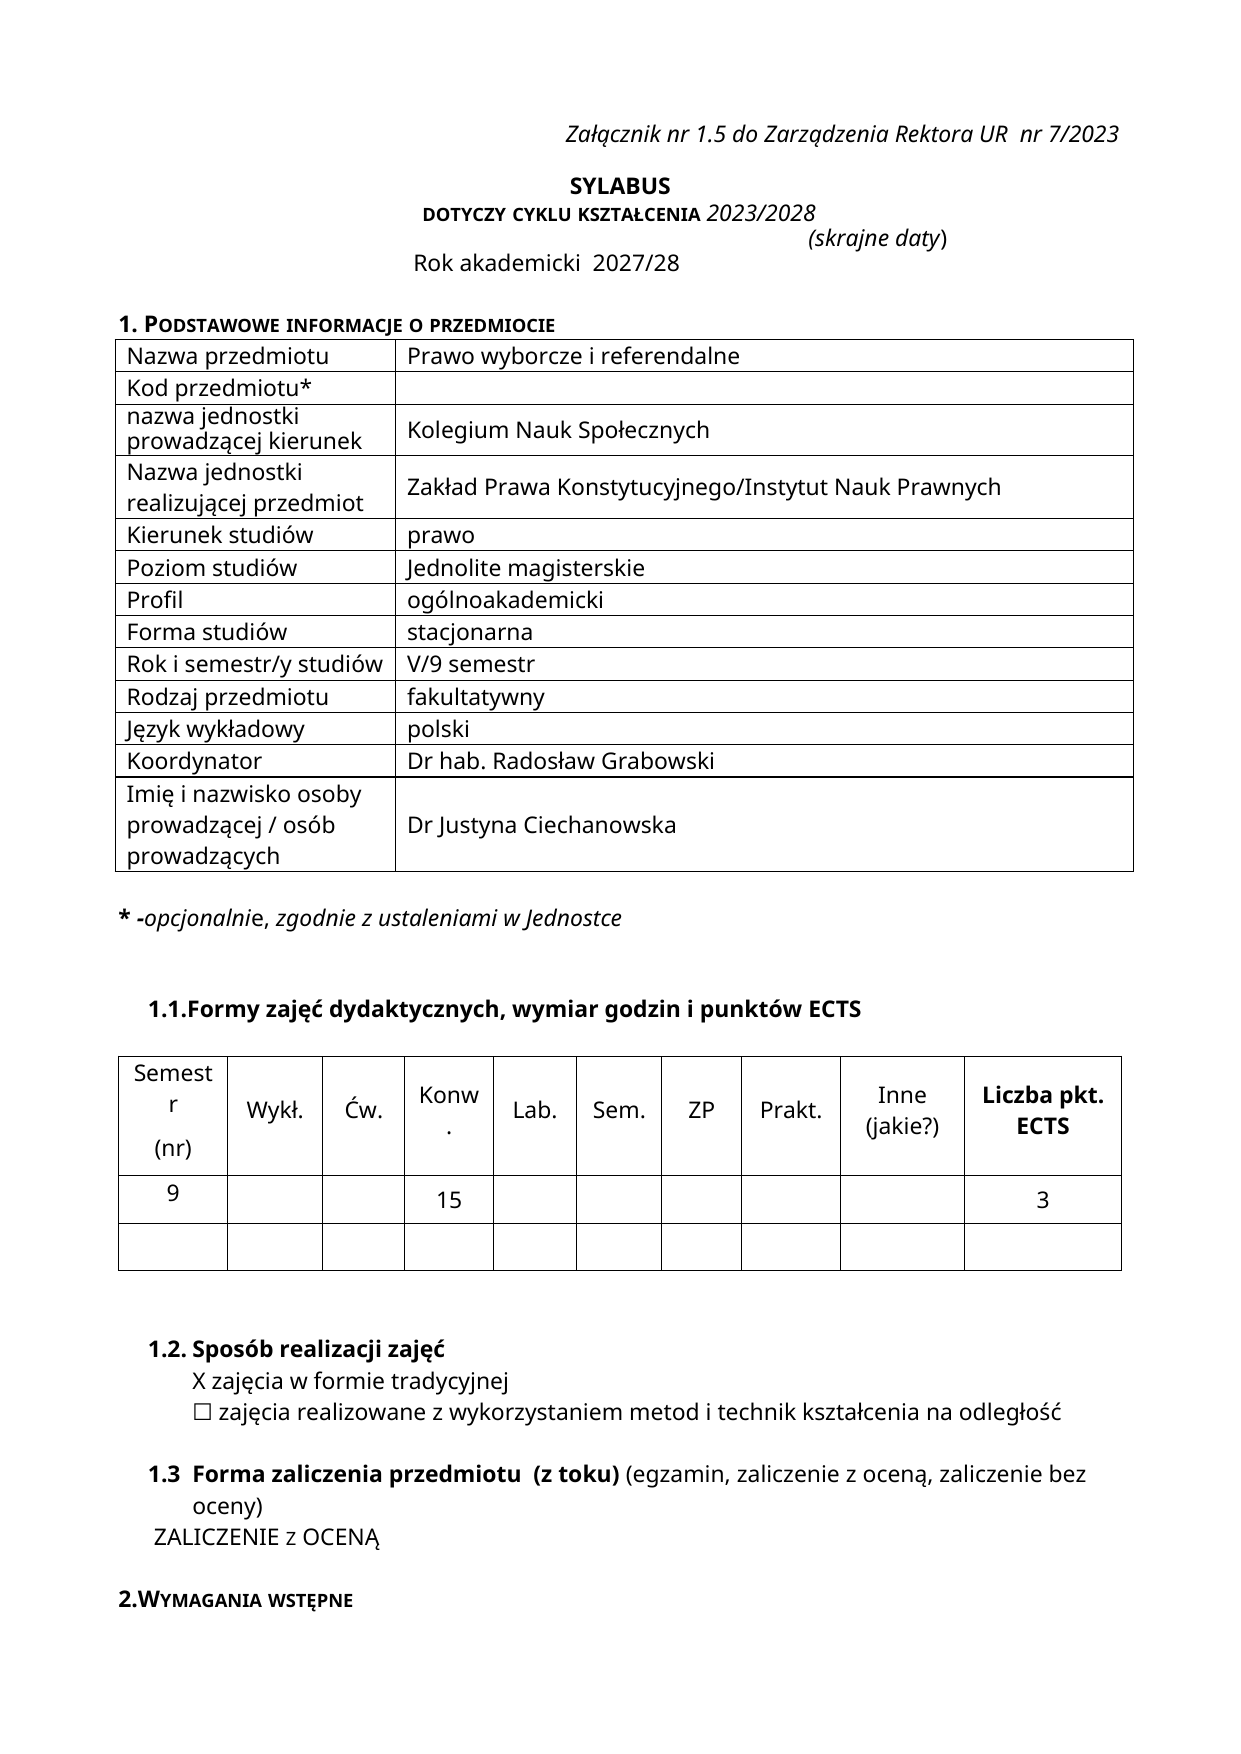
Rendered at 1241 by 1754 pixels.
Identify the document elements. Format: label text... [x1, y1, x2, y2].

table_cell Imię i nazwisko osoby prowadzącej / osób prowadzących [116, 778, 395, 871]
table_cell [405, 1224, 493, 1270]
table_cell [662, 1224, 741, 1270]
text X zajęcia w formie tradycyjnej [192, 1364, 1122, 1396]
text 1. Podstawowe informacje o przedmiocie [118, 308, 1122, 339]
table_cell [742, 1176, 840, 1223]
table_cell Zakład Prawa Konstytucyjnego/Instytut Nauk Prawnych [396, 456, 1133, 518]
table_cell Rodzaj przedmiotu [116, 681, 395, 712]
table_cell Język wykładowy [116, 713, 395, 744]
table_cell [323, 1176, 404, 1223]
text 1.2. Sposób realizacji zajęć [148, 1333, 1122, 1364]
table_header Prakt. [742, 1057, 840, 1175]
table_cell [742, 1224, 840, 1270]
table_cell nazwa jednostki prowadzącej kierunek [116, 405, 395, 454]
table_cell ogólnoakademicki [396, 584, 1133, 615]
table_header Sem. [577, 1057, 661, 1175]
table_cell Koordynator [116, 745, 395, 776]
text 1.1.Formy zajęć dydaktycznych, wymiar godzin i punktów ECTS [148, 993, 1122, 1024]
table_header Semestr (nr) [119, 1057, 227, 1175]
text 2.Wymagania wstępne [118, 1583, 1122, 1614]
table_cell polski [396, 713, 1133, 744]
table_cell [662, 1176, 741, 1223]
text ZALICZENIE z OCENĄ [118, 1521, 1122, 1552]
table_cell [119, 1224, 227, 1270]
table_cell [228, 1176, 322, 1223]
table_cell Rok i semestr/y studiów [116, 648, 395, 679]
table_header Lab. [494, 1057, 576, 1175]
table_cell [494, 1176, 576, 1223]
table_cell stacjonarna [396, 616, 1133, 647]
text Załącznik nr 1.5 do Zarządzenia Rektora UR nr 7/2023 [118, 118, 1122, 149]
table_cell [965, 1224, 1121, 1270]
table_cell 9 [119, 1176, 227, 1223]
table_cell Dr Justyna Ciechanowska [396, 778, 1133, 871]
table_cell [396, 372, 1133, 403]
text SYLABUS [118, 170, 1122, 201]
table_cell Kod przedmiotu* [116, 372, 395, 403]
table_header Konw. [405, 1057, 493, 1175]
table_cell Profil [116, 584, 395, 615]
table_cell [323, 1224, 404, 1270]
table_cell 3 [965, 1176, 1121, 1223]
table_cell V/9 semestr [396, 648, 1133, 679]
table_header Liczba pkt. ECTS [965, 1057, 1121, 1175]
table_cell [841, 1176, 964, 1223]
text (skrajne daty) [118, 226, 1122, 251]
table_cell Kolegium Nauk Społecznych [396, 405, 1133, 454]
table_cell Kierunek studiów [116, 519, 395, 550]
text dotyczy cyklu kształcenia 2023/2028 [118, 201, 1122, 226]
table_cell [228, 1224, 322, 1270]
table_header Wykł. [228, 1057, 322, 1175]
table_header Prawo wyborcze i referendalne [396, 340, 1133, 371]
text 1.3 Forma zaliczenia przedmiotu (z toku) (egzamin, zaliczenie z oceną, zaliczenie bez oceny) [148, 1458, 1122, 1521]
table_cell [841, 1224, 964, 1270]
table_header Nazwa przedmiotu [116, 340, 395, 371]
text ☐ zajęcia realizowane z wykorzystaniem metod i technik kształcenia na odległość [192, 1396, 1122, 1427]
table_cell prawo [396, 519, 1133, 550]
table_cell 15 [405, 1176, 493, 1223]
table_cell [577, 1176, 661, 1223]
table_header ZP [662, 1057, 741, 1175]
text Rok akademicki 2027/28 [118, 251, 1122, 276]
table_cell Poziom studiów [116, 551, 395, 583]
table_cell fakultatywny [396, 681, 1133, 712]
table_cell Dr hab. Radosław Grabowski [396, 745, 1133, 776]
table_header Ćw. [323, 1057, 404, 1175]
table_cell [494, 1224, 576, 1270]
table_cell Forma studiów [116, 616, 395, 647]
table_cell [577, 1224, 661, 1270]
table_header Inne (jakie?) [841, 1057, 964, 1175]
text * -opcjonalnie, zgodnie z ustaleniami w Jednostce [118, 901, 1122, 933]
table_cell Nazwa jednostki realizującej przedmiot [116, 456, 395, 518]
table_cell Jednolite magisterskie [396, 551, 1133, 583]
